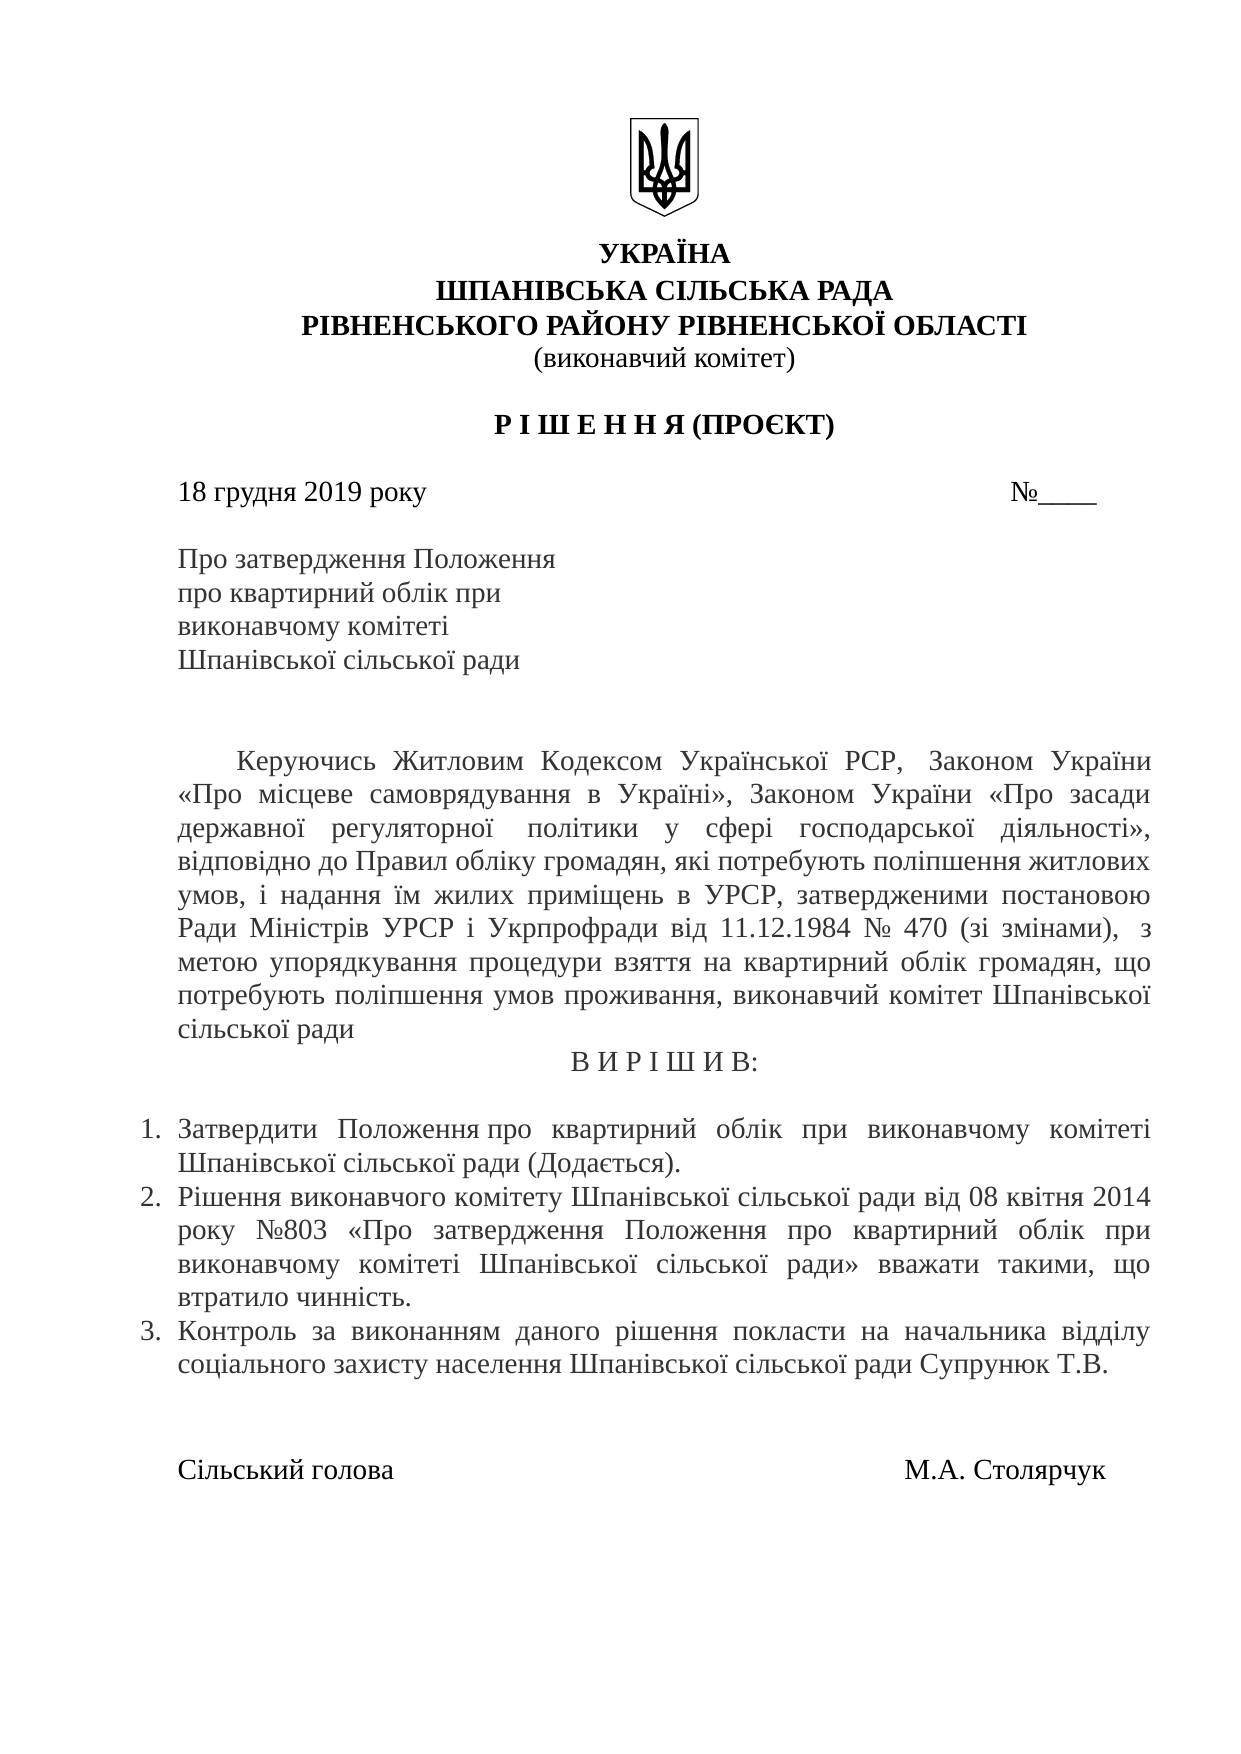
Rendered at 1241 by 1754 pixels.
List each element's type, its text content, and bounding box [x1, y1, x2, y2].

text Сільський голова М.А. Столярчук [177, 1452, 1152, 1486]
text РІВНЕНСЬКОГО РАЙОНУ РІВНЕНСЬКОЇ ОБЛАСТІ [177, 317, 1152, 340]
text Про затвердження Положення [177, 541, 1152, 575]
subtitle ШПАНІВСЬКА сільська рада [177, 282, 853, 305]
list Затвердити Положення про квартирний облік при виконавчому комітеті Шпанівської сільської ради (Додається). [140, 1112, 1152, 1179]
list Рішення виконавчого комітету Шпанівської сільської ради від 08 квітня 2014 року №803 «Про затвердження Положення про квартирний облік при виконавчому комітеті Шпанівської сільської ради» вважати такими, що втратило чинність. [140, 1179, 1152, 1313]
text Керуючись Житловим Кодексом Української РСР, Законом України «Про місцеве самоврядування в Україні», Законом України «Про засади державної регуляторної політики у сфері господарської діяльності», відповідно до Правил обліку громадян, які потребують поліпшення житлових умов, і надання їм жилих приміщень в УРСР, затвердженими постановою Ради Міністрів УРСР і Укрпрофради від 11.12.1984 № 470 (зі змінами), з метою упорядкування процедури взяття на квартирний облік громадян, що потребують поліпшення умов проживання, виконавчий комітет Шпанівської сільської ради [177, 743, 1152, 1044]
subtitle ШПАНІВСЬКА сільська рада [871, 282, 1152, 305]
text 18 грудня 2019 року №____ [177, 474, 1152, 508]
text Шпанівської сільської ради [177, 642, 1152, 676]
text Р І Ш Е Н Н Я (ПРОЄКТ) [177, 407, 1152, 441]
text Україна [177, 236, 1152, 269]
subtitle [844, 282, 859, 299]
text В И Р І Ш И В: [177, 1044, 1152, 1078]
text (виконавчий комітет) [177, 340, 1152, 374]
list Контроль за виконанням даного рішення покласти на начальника відділу соціального захисту населення Шпанівської сільської ради Супрунюк Т.В. [140, 1313, 1152, 1380]
text про квартирний облік при [177, 575, 1152, 608]
text виконавчому комітеті [177, 608, 1152, 642]
